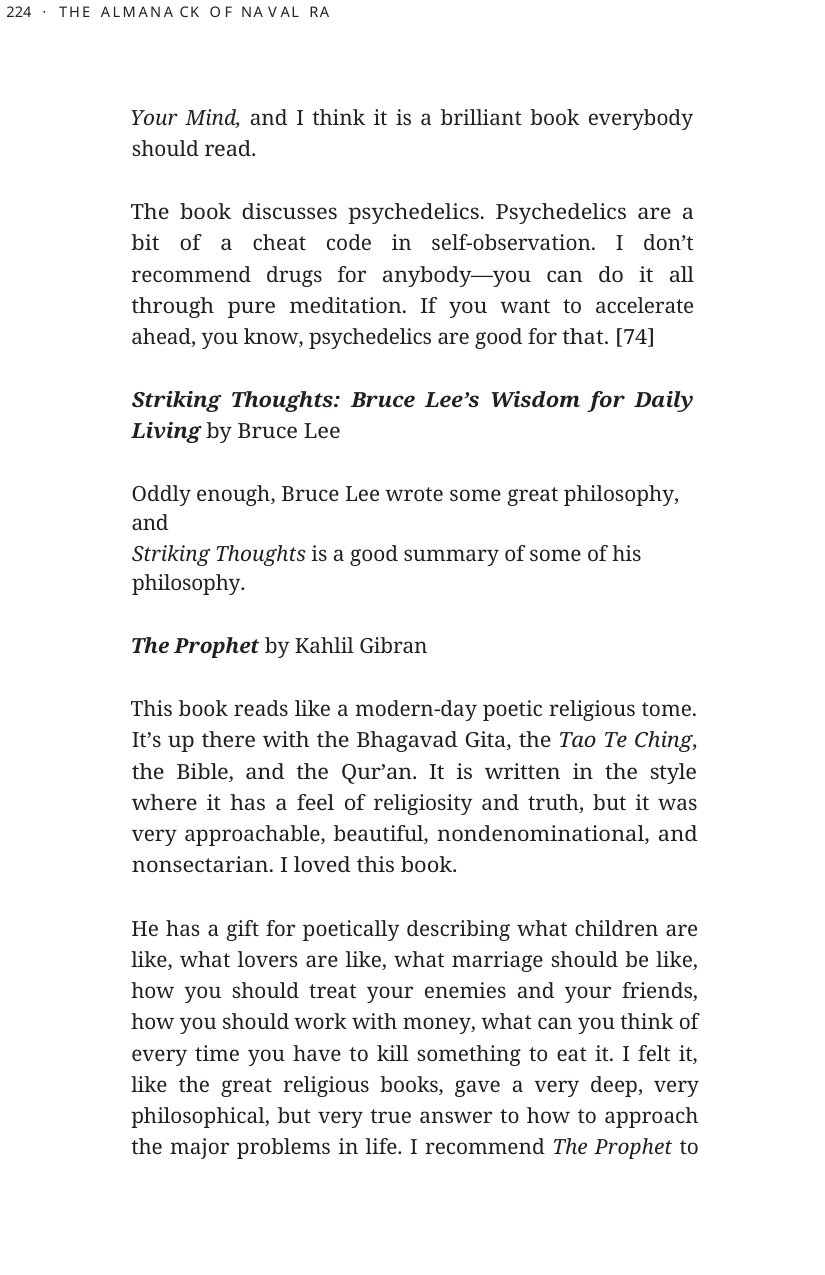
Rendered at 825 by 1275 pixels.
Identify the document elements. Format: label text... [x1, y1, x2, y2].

text The Prophet by Kahlil Gibran [131, 631, 712, 659]
text Your Mind, and I think it is a brilliant book everybody should read. [130, 103, 693, 163]
subtitle Striking Thoughts: Bruce Lee’s Wisdom for Daily Living by Bruce Lee [131, 385, 694, 445]
text Oddly enough, Bruce Lee wrote some great philosophy, and [131, 479, 712, 536]
text The book discusses psychedelics. Psychedelics are a bit of a cheat code in self-observation. I don’t recommend drugs for anybody—you can do it all through pure meditation. If you want to accelerate ahead, you know, psychedelics are good for that. [74] [130, 197, 694, 351]
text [131, 914, 699, 1161]
text This book reads like a modern-day poetic religious tome. It’s up there with the Bhagavad Gita, the Tao Te Ching, the Bible, and the Qur’an. It is written in the style where it has a feel of religiosity and truth, but it was very approachable, beautiful, nondenominational, and nonsectarian. I loved this book. [130, 694, 697, 879]
text Striking Thoughts is a good summary of some of his philosophy. [132, 539, 712, 596]
